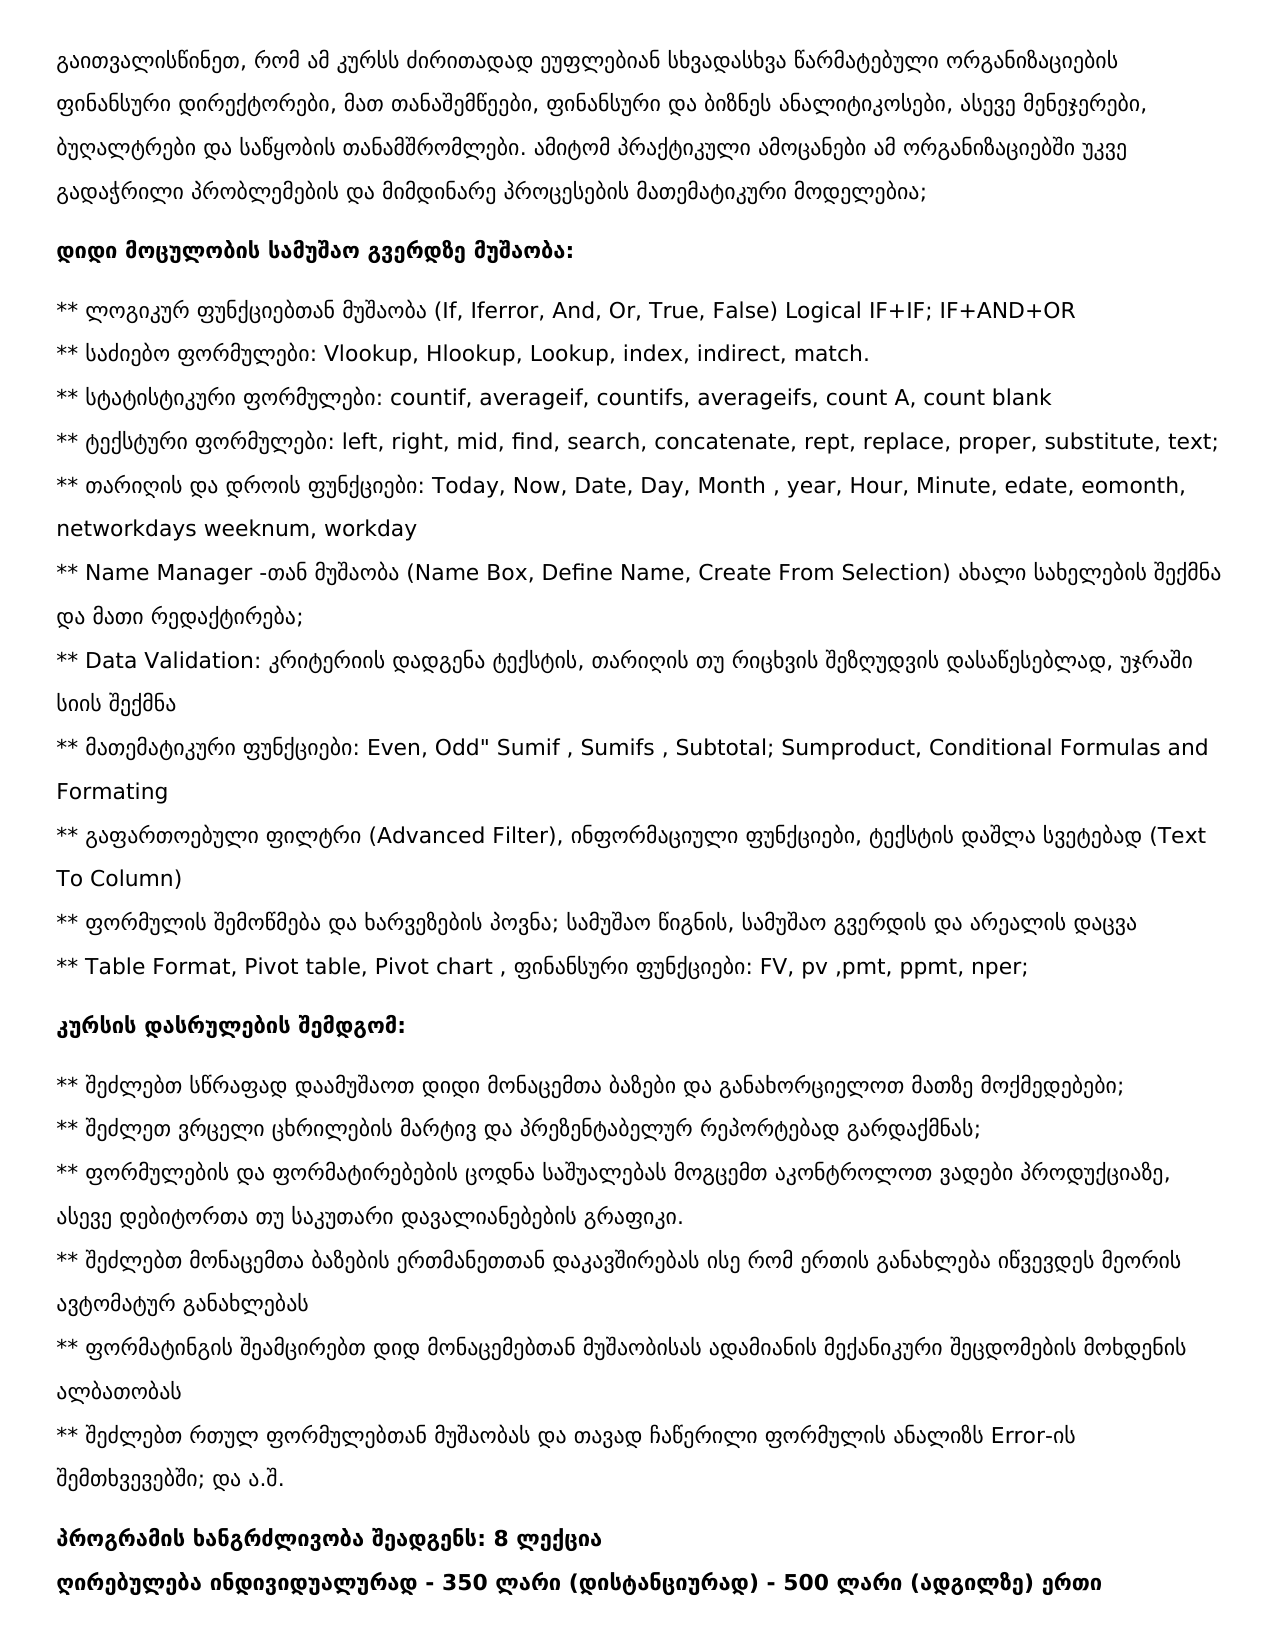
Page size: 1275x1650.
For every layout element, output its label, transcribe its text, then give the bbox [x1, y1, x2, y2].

text ** შეძლებთ სწრაფად დაამუშაოთ დიდი მონაცემთა ბაზები და განახორციელოთ მათზე მოქმედებები; ** შეძლეთ ვრცელი ცხრილების მარტივ და პრეზენტაბელურ რეპორტებად გარდაქმნას; ** ფორმულების და ფორმატირებების ცოდნა საშუალებას მოგცემთ აკონტროლოთ ვადები პროდუქციაზე, ასევე დებიტორთა თუ საკუთარი დავალიანებების გრაფიკი. ** შეძლებთ მონაცემთა ბაზების ერთმანეთთან დაკავშირებას ისე რომ ერთის განახლება იწვევდეს მეორის ავტომატურ განახლებას ** ფორმატინგის შეამცირებთ დიდ მონაცემებთან მუშაობისას ადამიანის მექანიკური შეცდომების მოხდენის ალბათობას ** შეძლებთ რთულ ფორმულებთან მუშაობას და თავად ჩაწერილი ფორმულის ანალიზს Error-ის შემთხვევებში; და ა.შ. [56, 1054, 1226, 1492]
text გაითვალისწინეთ, რომ ამ კურსს ძირითადად ეუფლებიან სხვადასხვა წარმატებული ორგანიზაციების ფინანსური დირექტორები, მათ თანაშემწეები, ფინანსური და ბიზნეს ანალიტიკოსები, ასევე მენეჯერები, ბუღალტრები და საწყობის თანამშრომლები. ამიტომ პრაქტიკული ამოცანები ამ ორგანიზაციებში უკვე გადაჭრილი პრობლემების და მიმდინარე პროცესების მათემატიკური მოდელებია; [56, 29, 1226, 204]
text ** ლოგიკურ ფუნქციებთან მუშაობა (If, Iferror, And, Or, True, False) Logical IF+IF; IF+AND+OR ** საძიებო ფორმულები: Vlookup, Hlookup, Lookup, index, indirect, match. ** სტატისტიკური ფორმულები: countif, averageif, countifs, averageifs, count A, count blank ** ტექსტური ფორმულები: left, right, mid, find, search, concatenate, rept, replace, proper, substitute, text; ** თარიღის და დროის ფუნქციები: Today, Now, Date, Day, Month , year, Hour, Minute, edate, eomonth, networkdays weeknum, workday ** Name Manager -თან მუშაობა (Name Box, Define Name, Create From Selection) ახალი სახელების შექმნა და მათი რედაქტირება; ** Data Validation: კრიტერიის დადგენა ტექსტის, თარიღის თუ რიცხვის შეზღუდვის დასაწესებლად, უჯრაში სიის შექმნა ** მათემატიკური ფუნქციები: Even, Odd" Sumif , Sumifs , Subtotal; Sumproduct, Conditional Formulas and Formating ** გაფართოებული ფილტრი (Advanced Filter), ინფორმაციული ფუნქციები, ტექსტის დაშლა სვეტებად (Text To Column) ** ფორმულის შემოწმება და ხარვეზების პოვნა; სამუშაო წიგნის, სამუშაო გვერდის და არეალის დაცვა ** Table Format, Pivot table, Pivot chart , ფინანსური ფუნქციები: FV, pv ,pmt, ppmt, nper; [56, 279, 1226, 979]
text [56, 1508, 1226, 1595]
text დიდი მოცულობის სამუშაო გვერდზე მუშაობა: [56, 220, 1226, 264]
text კურსის დასრულების შემდგომ: [56, 995, 1226, 1039]
